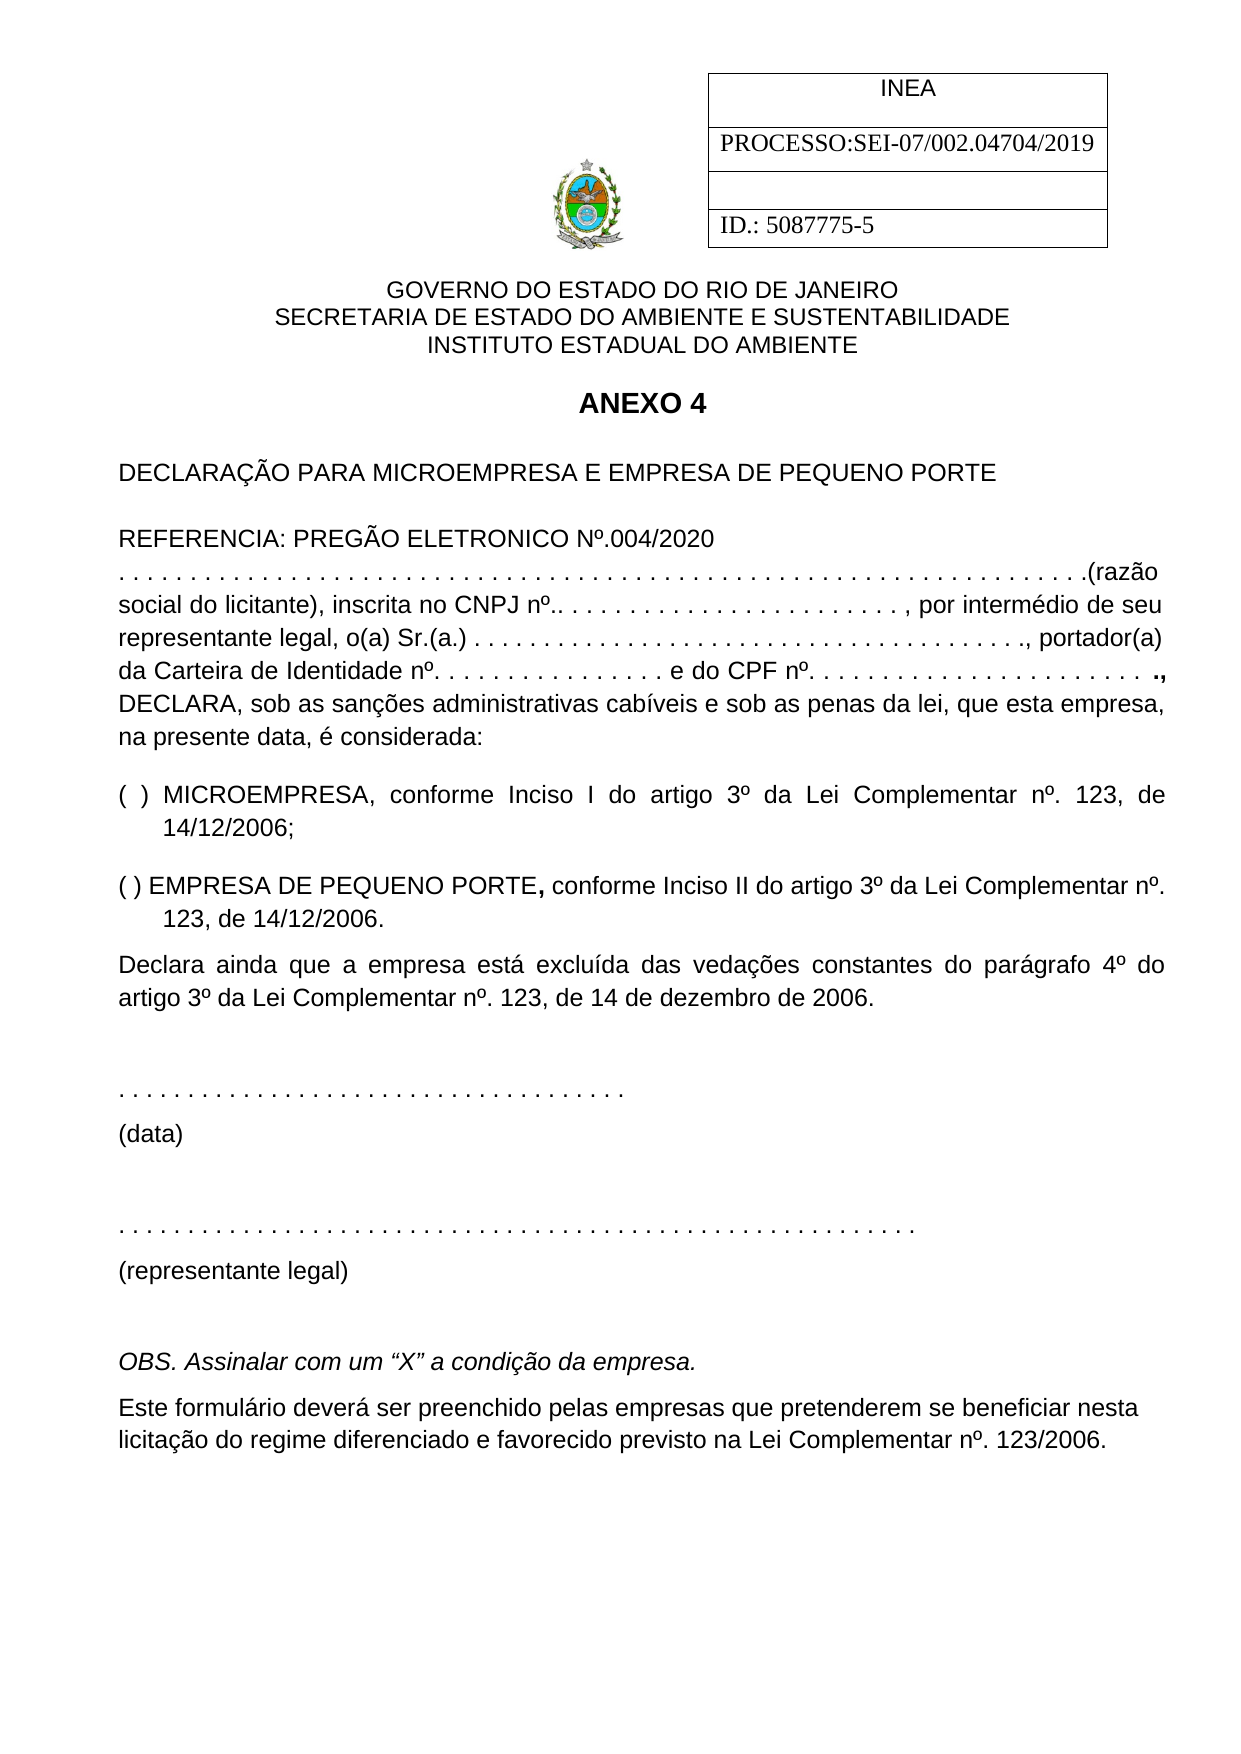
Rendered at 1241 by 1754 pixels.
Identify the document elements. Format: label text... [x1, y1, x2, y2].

text DECLARAÇÃO PARA MICROEMPRESA E EMPRESA DE PEQUENO PORTE [118, 458, 1167, 487]
text REFERENCIA: PREGÃO ELETRONICO Nº.004/2020 [118, 524, 1167, 553]
text (data) [118, 1119, 1167, 1148]
picture [551, 158, 625, 251]
text ( ) MICROEMPRESA, conforme Inciso I do artigo 3º da Lei Complementar nº. 123, de 14/12/2006; [118, 780, 1167, 842]
text . . . . . . . . . . . . . . . . . . . . . . . . . . . . . . . . . . . . . . . . . . . . . . . . . . . . . . . . . . . . . . . . . . . .(razão social do licitante), inscrita no CNPJ nº.. . . . . . . . . . . . . . . . . . . . . . . . , por intermédio de seu representante legal, o(a) Sr.(a.) . . . . . . . . . . . . . . . . . . . . . . . . . . . . . . . . . . . . . . . ., portador(a) da Carteira de Identidade nº. . . . . . . . . . . . . . . . e do CPF nº. . . . . . . . . . . . . . . . . . . . . . . ., DECLARA, sob as sanções administrativas cabíveis e sob as penas da lei, que esta empresa, na presente data, é considerada: [118, 557, 1167, 751]
text . . . . . . . . . . . . . . . . . . . . . . . . . . . . . . . . . . . . . [118, 1074, 1167, 1103]
text Este formulário deverá ser preenchido pelas empresas que pretenderem se beneficiar nesta licitação do regime diferenciado e favorecido previsto na Lei Complementar nº. 123/2006. [118, 1392, 1167, 1454]
text ANEXO 4 [118, 386, 1167, 420]
text . . . . . . . . . . . . . . . . . . . . . . . . . . . . . . . . . . . . . . . . . . . . . . . . . . . . . . . . . . [118, 1210, 1167, 1239]
text (representante legal) [118, 1256, 1167, 1285]
text Declara ainda que a empresa está excluída das vedações constantes do parágrafo 4º do artigo 3º da Lei Complementar nº. 123, de 14 de dezembro de 2006. [118, 950, 1167, 1012]
text ( ) EMPRESA DE PEQUENO PORTE, conforme Inciso II do artigo 3º da Lei Complementar nº. 123, de 14/12/2006. [118, 871, 1167, 933]
text OBS. Assinalar com um “X” a condição da empresa. [118, 1347, 1167, 1376]
